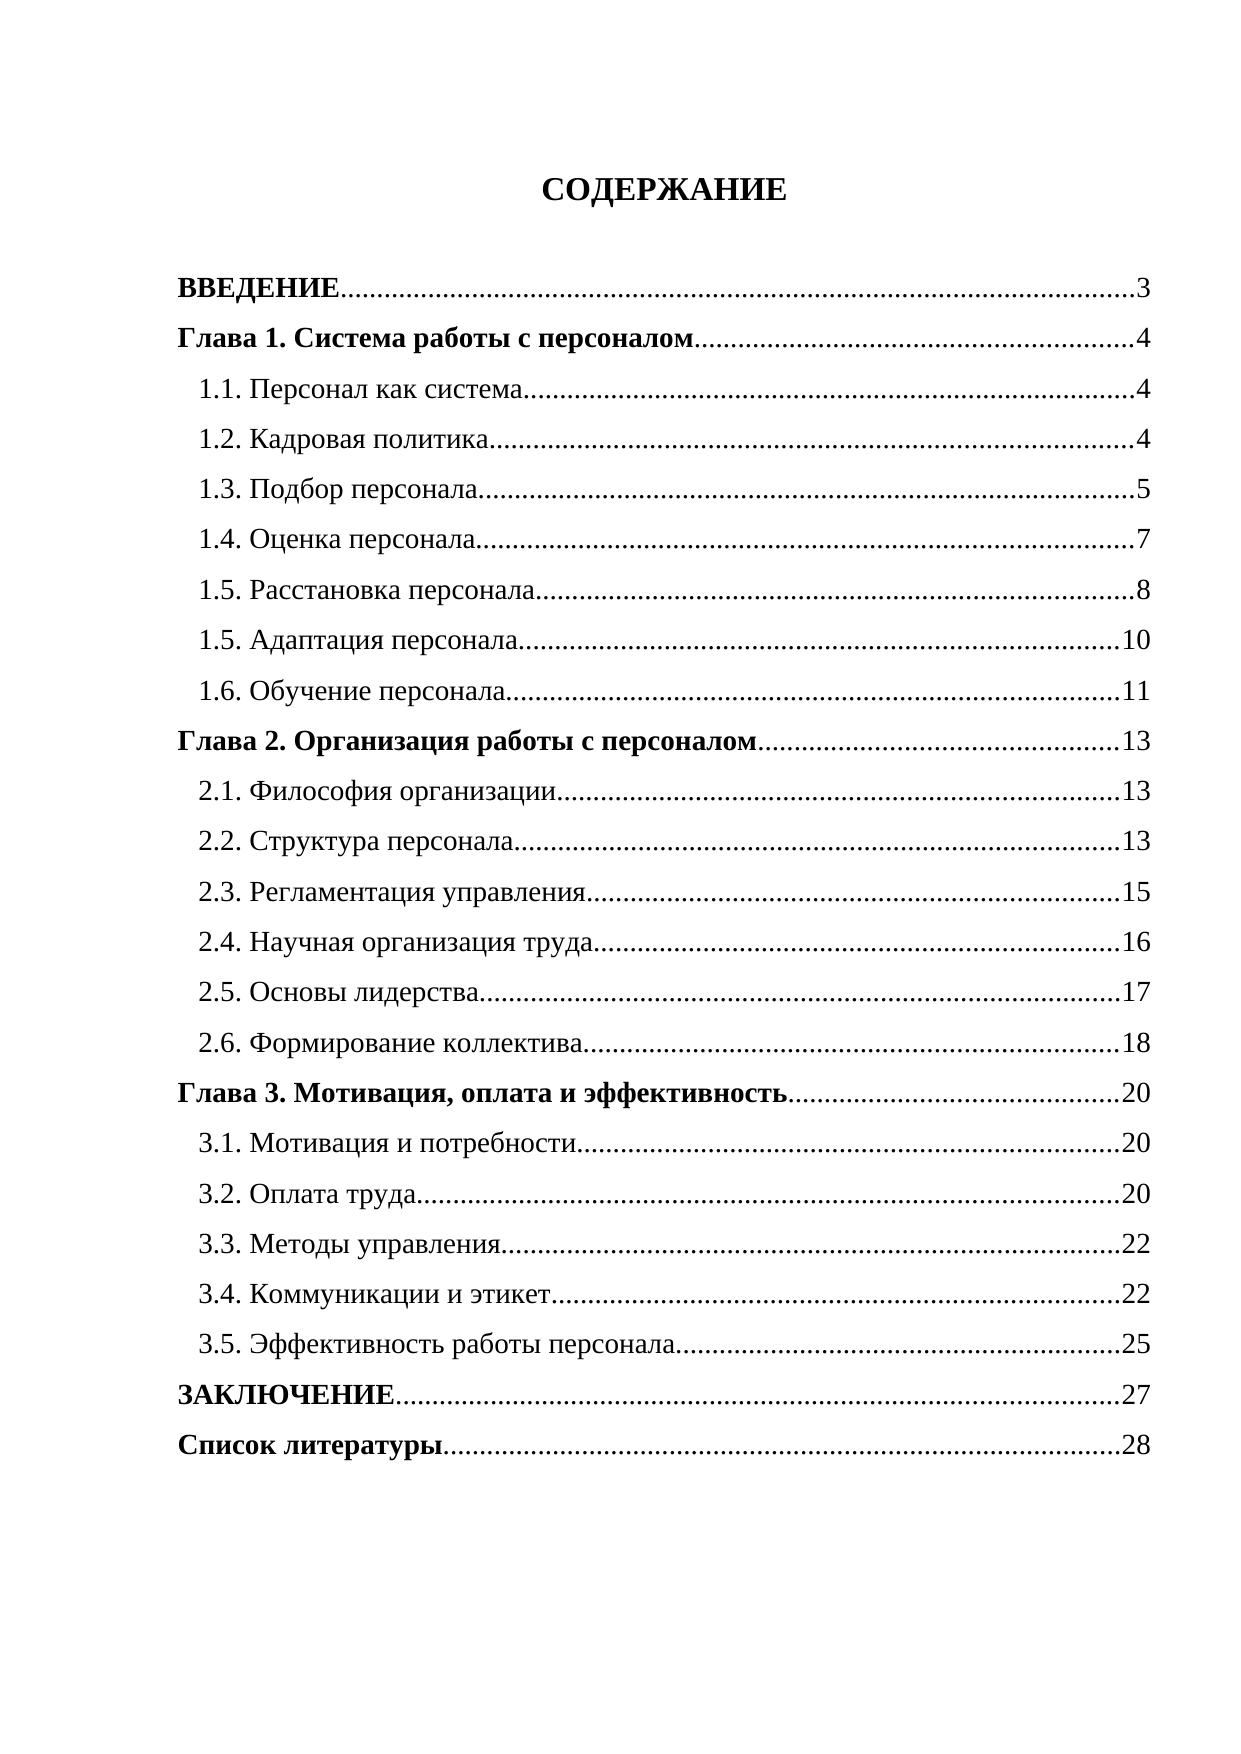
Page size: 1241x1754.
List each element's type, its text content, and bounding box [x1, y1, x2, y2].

text ВВЕДЕНИЕ 3 [177, 270, 1152, 304]
text Список литературы 28 [177, 1427, 1152, 1461]
text 2.1. Философия организации 13 [198, 773, 1152, 807]
text ЗАКЛЮЧЕНИЕ 27 [177, 1377, 1152, 1411]
text 2.3. Регламентация управления 15 [198, 874, 1152, 907]
text 3.3. Методы управления 22 [198, 1226, 1152, 1259]
text 1.5. Адаптация персонала 10 [198, 622, 1152, 656]
text 3.5. Эффективность работы персонала 25 [198, 1327, 1152, 1360]
text 1.1. Персонал как система 4 [198, 371, 1152, 404]
text Глава 1. Система работы с персоналом 4 [177, 320, 1152, 354]
text 1.2. Кадровая политика 4 [198, 421, 1152, 454]
text Глава 3. Мотивация, оплата и эффективность 20 [177, 1075, 1152, 1109]
text 2.2. Структура персонала 13 [198, 823, 1152, 857]
text 1.3. Подбор персонала 5 [198, 471, 1152, 505]
text 2.4. Научная организация труда 16 [198, 924, 1152, 958]
text СОДЕРЖАНИЕ [177, 169, 1152, 207]
text 1.6. Обучение персонала 11 [198, 673, 1152, 706]
text 1.4. Оценка персонала 7 [198, 522, 1152, 555]
text 1.5. Расстановка персонала 8 [198, 572, 1152, 606]
text 3.4. Коммуникации и этикет 22 [198, 1276, 1152, 1310]
text Глава 2. Организация работы с персоналом 13 [177, 723, 1152, 756]
text 2.5. Основы лидерства 17 [198, 974, 1152, 1008]
text 3.1. Мотивация и потребности 20 [198, 1125, 1152, 1159]
text 2.6. Формирование коллектива 18 [198, 1025, 1152, 1058]
text 3.2. Оплата труда 20 [198, 1176, 1152, 1209]
